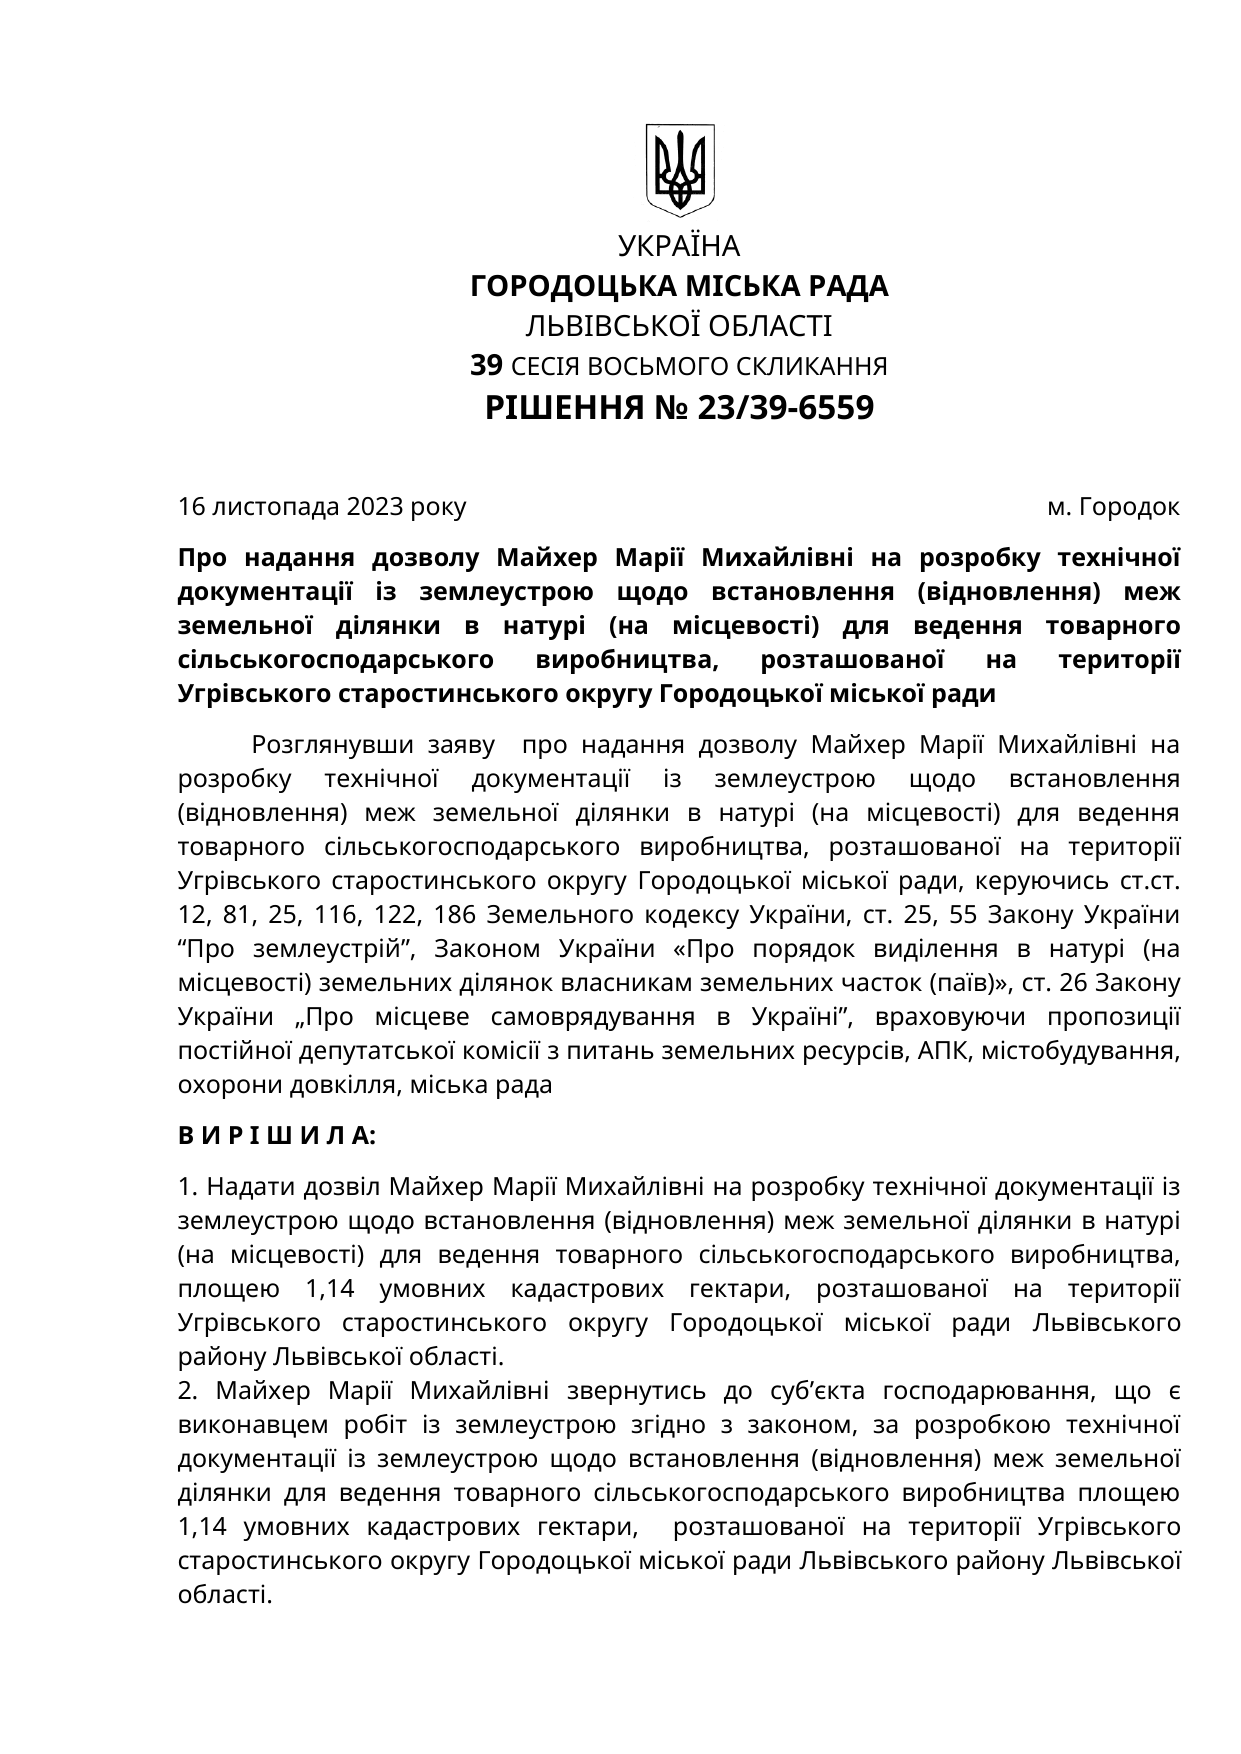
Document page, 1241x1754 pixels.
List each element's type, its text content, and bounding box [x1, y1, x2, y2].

text В И Р І Ш И Л А: [177, 1118, 1182, 1152]
text Розглянувши заяву про надання дозволу Майхер Марії Михайлівні на розробку технічної документації із землеустрою щодо встановлення (відновлення) меж земельної ділянки в натурі (на місцевості) для ведення товарного сільськогосподарського виробництва, розташованої на території Угрівського старостинського округу Городоцької міської ради, керуючись ст.ст. 12, 81, 25, 116, 122, 186 Земельного кодексу України, ст. 25, 55 Закону України “Про землеустрій”, Законом України «Про порядок виділення в натурі (на місцевості) земельних ділянок власникам земельних часток (паїв)», ст. 26 Закону України „Про місцеве самоврядування в Україні”, враховуючи пропозиції постійної депутатської комісії з питань земельних ресурсів, АПК, містобудування, охорони довкілля, міська рада [177, 726, 1182, 1101]
picture [633, 118, 726, 222]
text УКРАЇНА [177, 225, 1181, 265]
text Про надання дозволу Майхер Марії Михайлівні на розробку технічної документації із землеустрою щодо встановлення (відновлення) меж земельної ділянки в натурі (на місцевості) для ведення товарного сільськогосподарського виробництва, розташованої на території Угрівського старостинського округу Городоцької міської ради [177, 539, 1182, 709]
text 1. Надати дозвіл Майхер Марії Михайлівні на розробку технічної документації із землеустрою щодо встановлення (відновлення) меж земельної ділянки в натурі (на місцевості) для ведення товарного сільськогосподарського виробництва, площею 1,14 умовних кадастрових гектари, розташованої на території Угрівського старостинського округу Городоцької міської ради Львівського району Львівської області. [177, 1168, 1182, 1373]
text 2. Майхер Марії Михайлівні звернутись до суб’єкта господарювання, що є виконавцем робіт із землеустрою згідно з законом, за розробкою технічної документації із землеустрою щодо встановлення (відновлення) меж земельної ділянки для ведення товарного сільськогосподарського виробництва площею 1,14 умовних кадастрових гектари, розташованої на території Угрівського старостинського округу Городоцької міської ради Львівського району Львівської області. [177, 1373, 1182, 1611]
text ЛЬВІВСЬКОЇ ОБЛАСТІ [177, 305, 1181, 344]
text ГОРОДОЦЬКА МІСЬКА РАДА [177, 265, 1181, 305]
text РІШЕННЯ № 23/39-6559 [177, 384, 1181, 429]
text 16 листопада 2023 року м. Городок [177, 488, 1181, 523]
text 39 сесія восьмого скликання [177, 344, 1181, 384]
